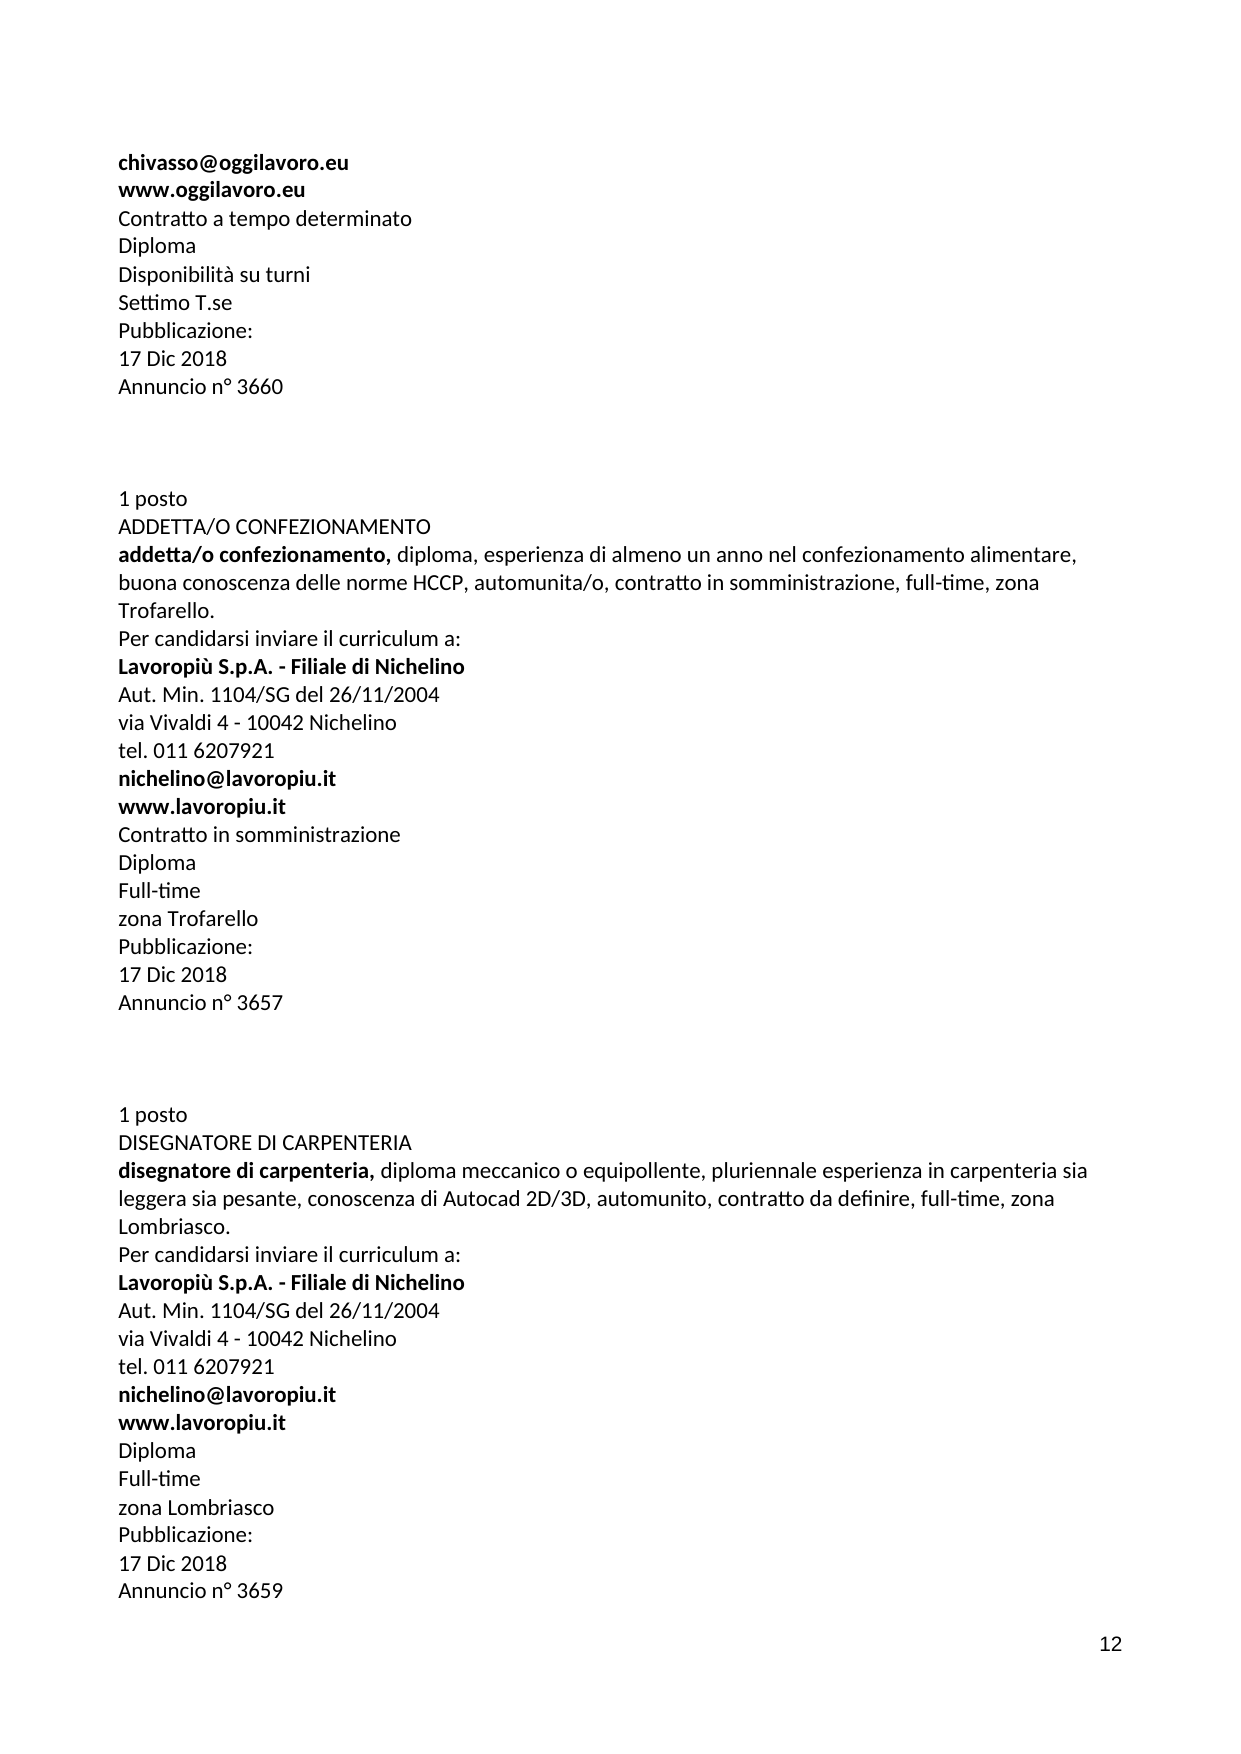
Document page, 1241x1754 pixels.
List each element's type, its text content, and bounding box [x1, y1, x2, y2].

text Annuncio n° 3657 [118, 988, 1122, 1016]
text 17 Dic 2018 [118, 344, 1122, 372]
text Annuncio n° 3659 [118, 1577, 1122, 1605]
text ADDETTA/O CONFEZIONAMENTO [118, 512, 1122, 540]
text Pubblicazione: [118, 316, 1122, 344]
text DISEGNATORE DI CARPENTERIA [118, 1128, 1122, 1156]
text Contratto a tempo determinato [118, 204, 1122, 232]
text 1 posto [118, 484, 1122, 512]
text Diploma [118, 1437, 1122, 1464]
text Full-time [118, 876, 1122, 904]
text Per candidarsi inviare il curriculum a: Lavoropiù S.p.A. - Filiale di Nichelino Aut. Min. 1104/SG del 26/11/2004 via Vivaldi 4 - 10042 Nichelino tel. 011 6207921 nichelino@lavoropiu.it www.lavoropiu.it [118, 1240, 1122, 1437]
text 17 Dic 2018 [118, 960, 1122, 988]
text Annuncio n° 3660 [118, 372, 1122, 400]
text disegnatore di carpenteria, diploma meccanico o equipollente, pluriennale esperienza in carpenteria sia leggera sia pesante, conoscenza di Autocad 2D/3D, automunito, contratto da definire, full-time, zona Lombriasco. [118, 1156, 1122, 1240]
text Diploma [118, 848, 1122, 876]
text Disponibilità su turni [118, 260, 1122, 288]
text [118, 148, 1122, 204]
text zona Lombriasco [118, 1493, 1122, 1521]
text Full-time [118, 1464, 1122, 1493]
text Diploma [118, 232, 1122, 260]
text addetta/o confezionamento, diploma, esperienza di almeno un anno nel confezionamento alimentare, buona conoscenza delle norme HCCP, automunita/o, contratto in somministrazione, full-time, zona Trofarello. [118, 540, 1122, 624]
text 1 posto [118, 1100, 1122, 1128]
text Per candidarsi inviare il curriculum a: Lavoropiù S.p.A. - Filiale di Nichelino Aut. Min. 1104/SG del 26/11/2004 via Vivaldi 4 - 10042 Nichelino tel. 011 6207921 nichelino@lavoropiu.it www.lavoropiu.it [118, 624, 1122, 820]
text zona Trofarello [118, 904, 1122, 932]
text Settimo T.se [118, 288, 1122, 316]
text Pubblicazione: [118, 932, 1122, 960]
text Pubblicazione: [118, 1521, 1122, 1549]
text 17 Dic 2018 [118, 1549, 1122, 1577]
text Contratto in somministrazione [118, 820, 1122, 848]
